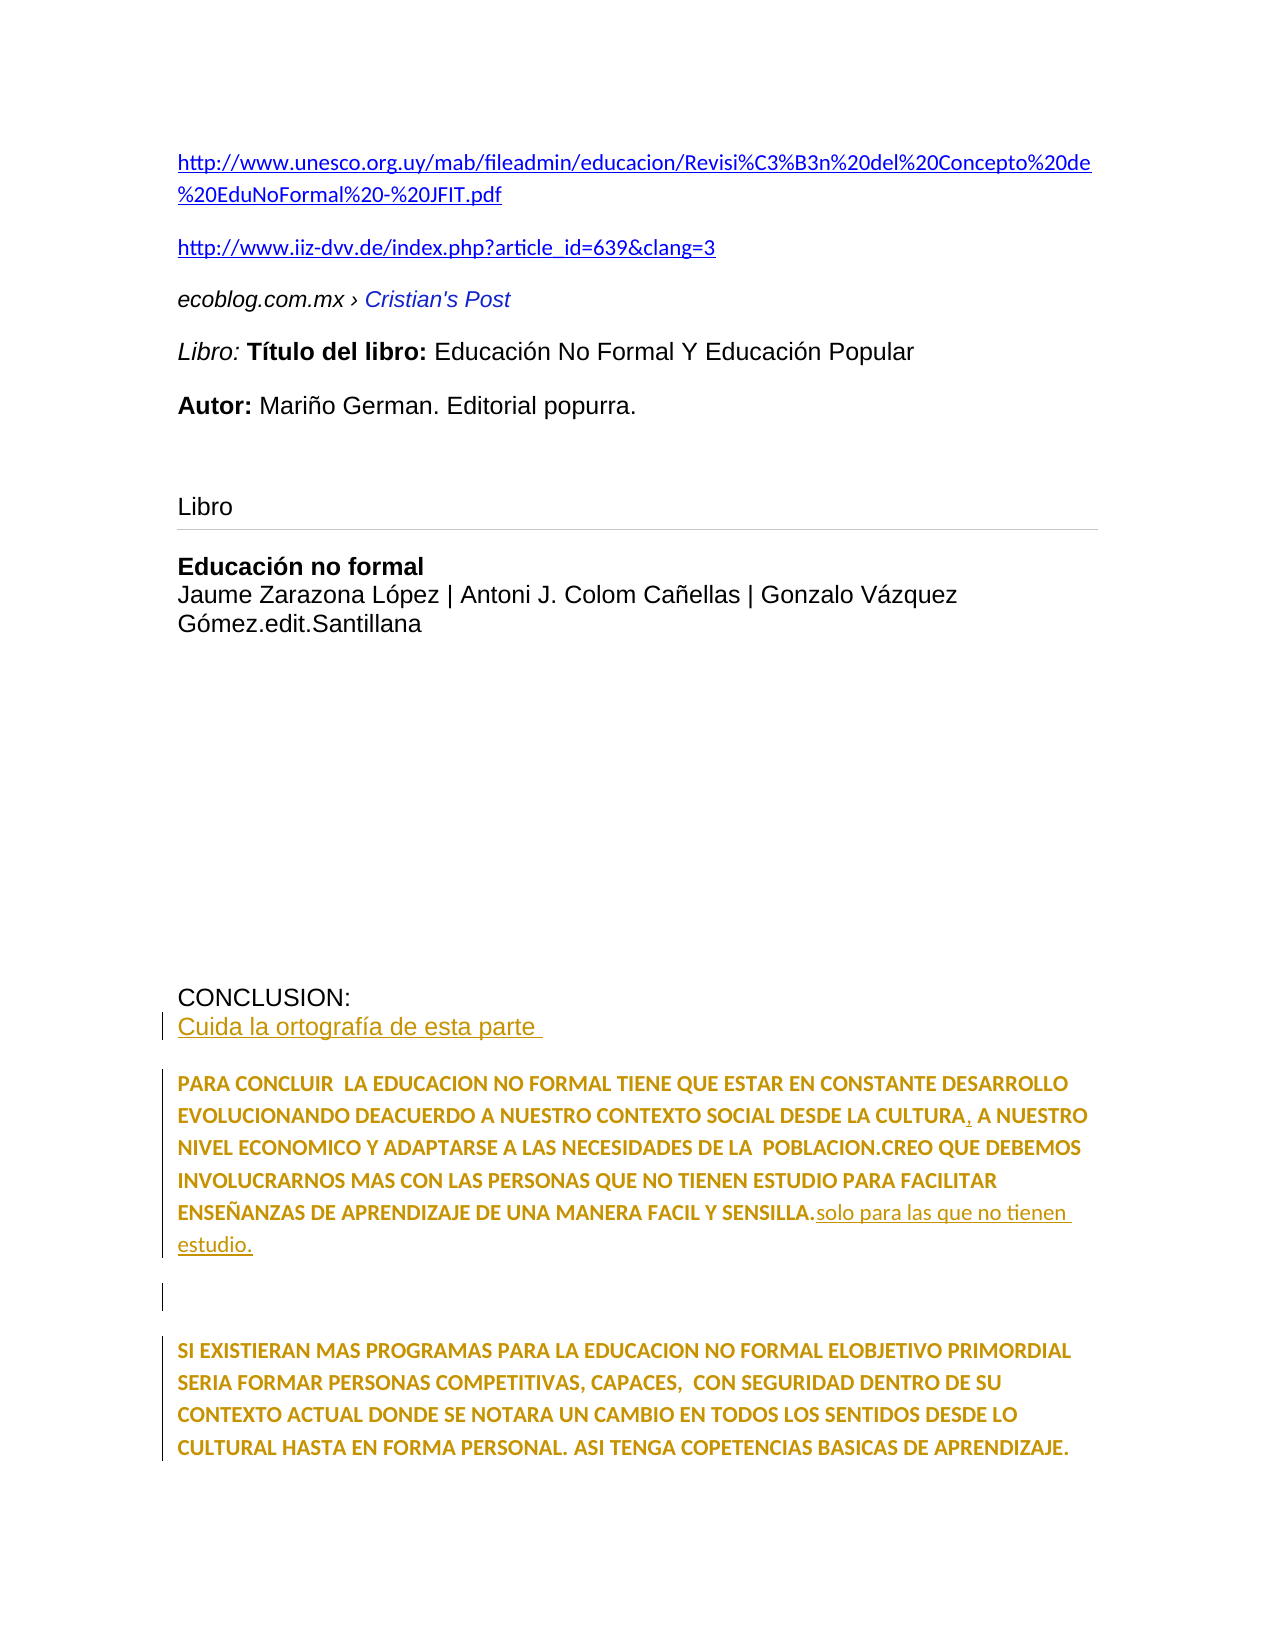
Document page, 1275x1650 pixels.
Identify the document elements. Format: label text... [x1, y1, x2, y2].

text Educación no formal [177, 552, 1098, 580]
text Autor: Mariño German. Editorial popurra. [177, 391, 1098, 419]
text CONCLUSION: [177, 983, 1098, 1012]
text Libro [177, 492, 1098, 529]
text http://www.iiz-dvv.de/index.php?article_id=639&clang=3 [177, 233, 1098, 261]
text SI EXISTIERAN MAS PROGRAMAS PARA LA EDUCACION NO FORMAL ELOBJETIVO PRIMORDIAL SERIA FORMAR PERSONAS COMPETITIVAS, CAPACES, CON SEGURIDAD DENTRO DE SU CONTEXTO ACTUAL DONDE SE NOTARA UN CAMBIO EN TODOS LOS SENTIDOS DESDE LO CULTURAL HASTA EN FORMA PERSONAL. ASI TENGA COPETENCIAS BASICAS DE APRENDIZAJE. [177, 1336, 1098, 1461]
text PARA CONCLUIR LA EDUCACION NO FORMAL TIENE QUE ESTAR EN CONSTANTE DESARROLLO EVOLUCIONANDO DEACUERDO A NUESTRO CONTEXTO SOCIAL DESDE LA CULTURA A NUESTRO NIVEL ECONOMICO Y ADAPTARSE A LAS NECESIDADES DE LA POBLACION.CREO QUE DEBEMOS INVOLUCRARNOS MAS CON LAS PERSONAS QUE NO TIENEN ESTUDIO PARA FACILITAR ENSEÑANZAS DE APRENDIZAJE DE UNA MANERA FACIL Y SENSILLA. [177, 1069, 1098, 1258]
text http://www.unesco.org.uy/mab/fileadmin/educacion/Revisi%C3%B3n%20del%20Concepto%20de%20EduNoFormal%20-%20JFIT.pdf [177, 148, 1098, 208]
text Libro: Título del libro: Educación No Formal Y Educación Popular [177, 337, 1098, 366]
text ecoblog.com.mx › Cristian's Post [177, 286, 1098, 312]
text Jaume Zarazona López | Antoni J. Colom Cañellas | Gonzalo Vázquez Gómez.edit.Santillana [177, 580, 1098, 638]
